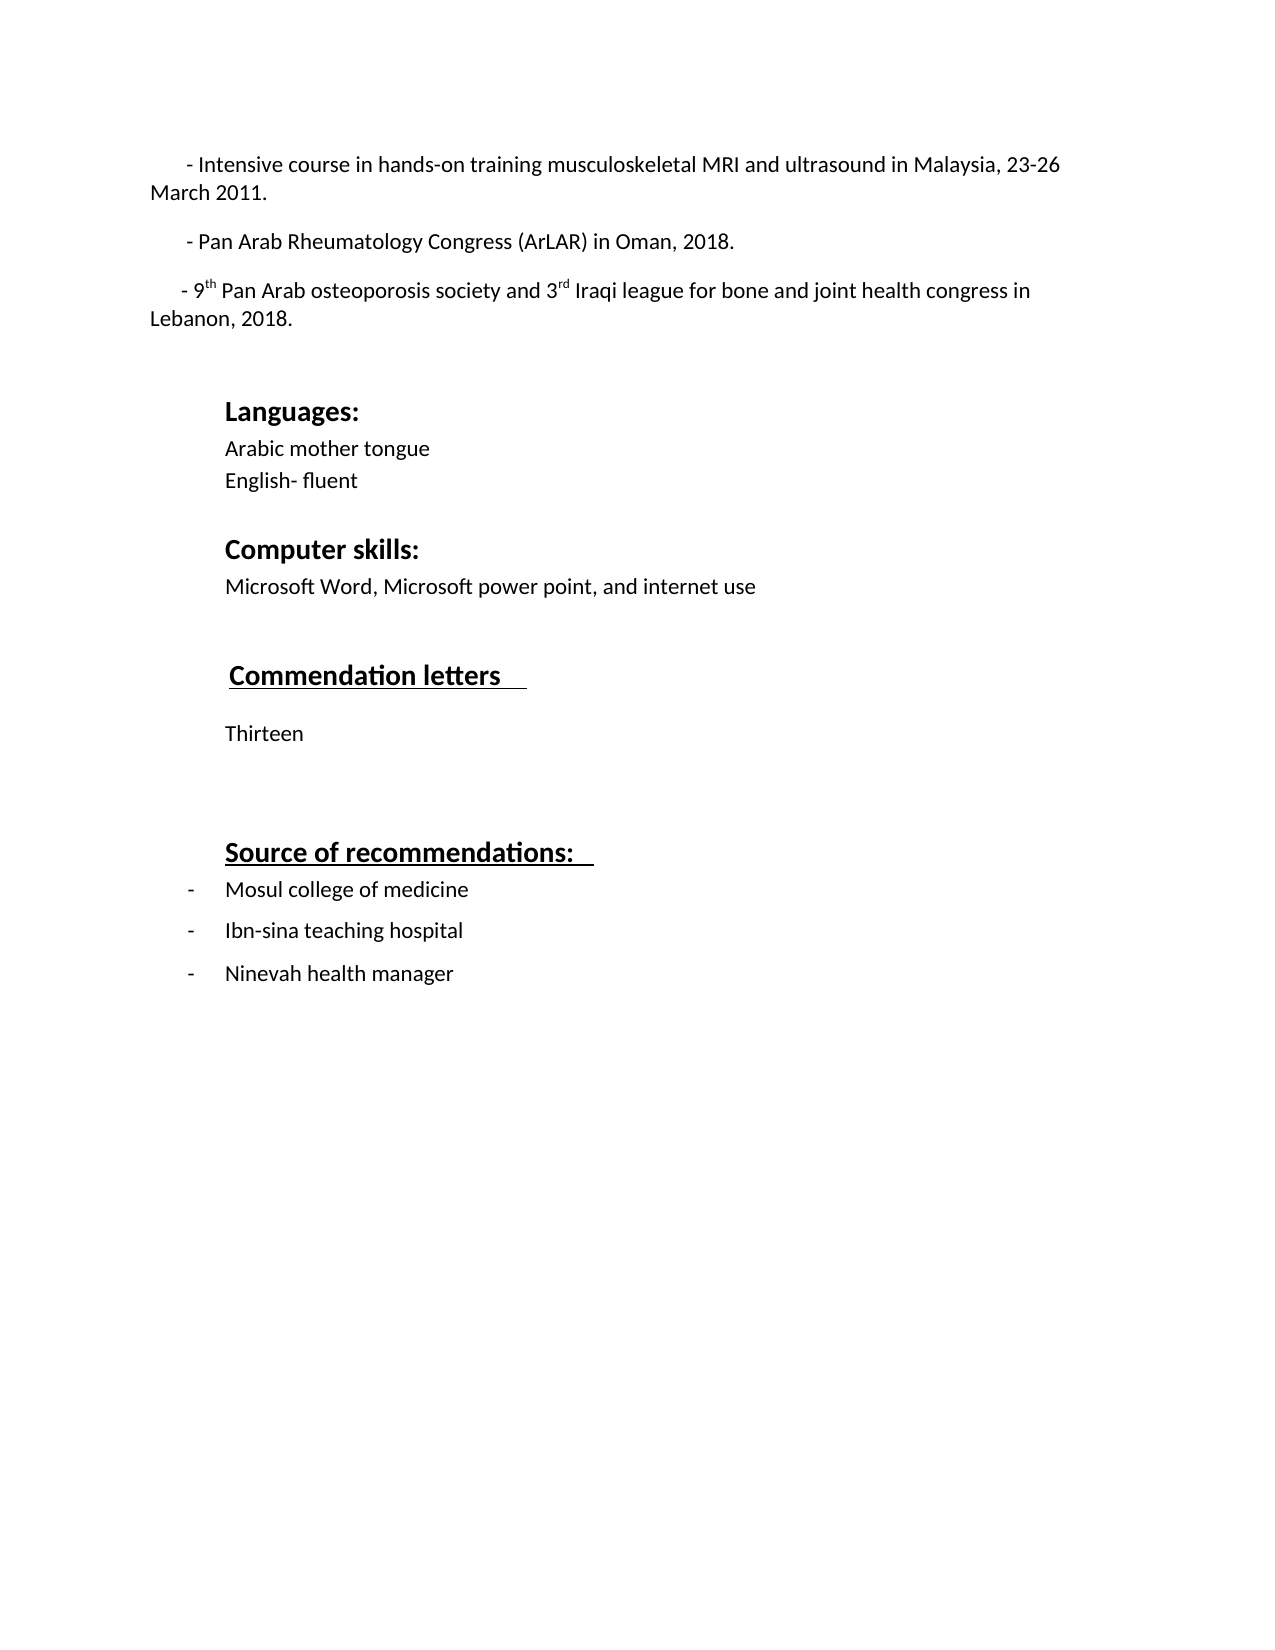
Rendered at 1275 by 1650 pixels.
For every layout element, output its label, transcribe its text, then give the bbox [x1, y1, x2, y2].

text - Intensive course in hands-on training musculoskeletal MRI and ultrasound in Malaysia, 23-26 March 2011. [150, 150, 1125, 206]
list Mosul college of medicine [187, 875, 1125, 903]
list Languages: [225, 393, 1125, 429]
list Ibn-sina teaching hospital [187, 917, 1125, 945]
list Source of recommendations: [225, 834, 1125, 869]
list Ninevah health manager [187, 959, 1125, 987]
text Commendation letters [150, 657, 1125, 693]
text - Pan Arab Rheumatology Congress (ArLAR) in Oman, 2018. [150, 227, 1125, 255]
list Arabic mother tongue [225, 434, 1125, 462]
text - 9th Pan Arab osteoporosis society and 3rd Iraqi league for bone and joint health congress in Lebanon, 2018. [150, 276, 1125, 332]
list English- fluent [225, 467, 1125, 495]
list Computer skills: [225, 531, 1125, 567]
list Thirteen [225, 719, 1125, 747]
list Microsoft Word, Microsoft power point, and internet use [225, 572, 1125, 600]
